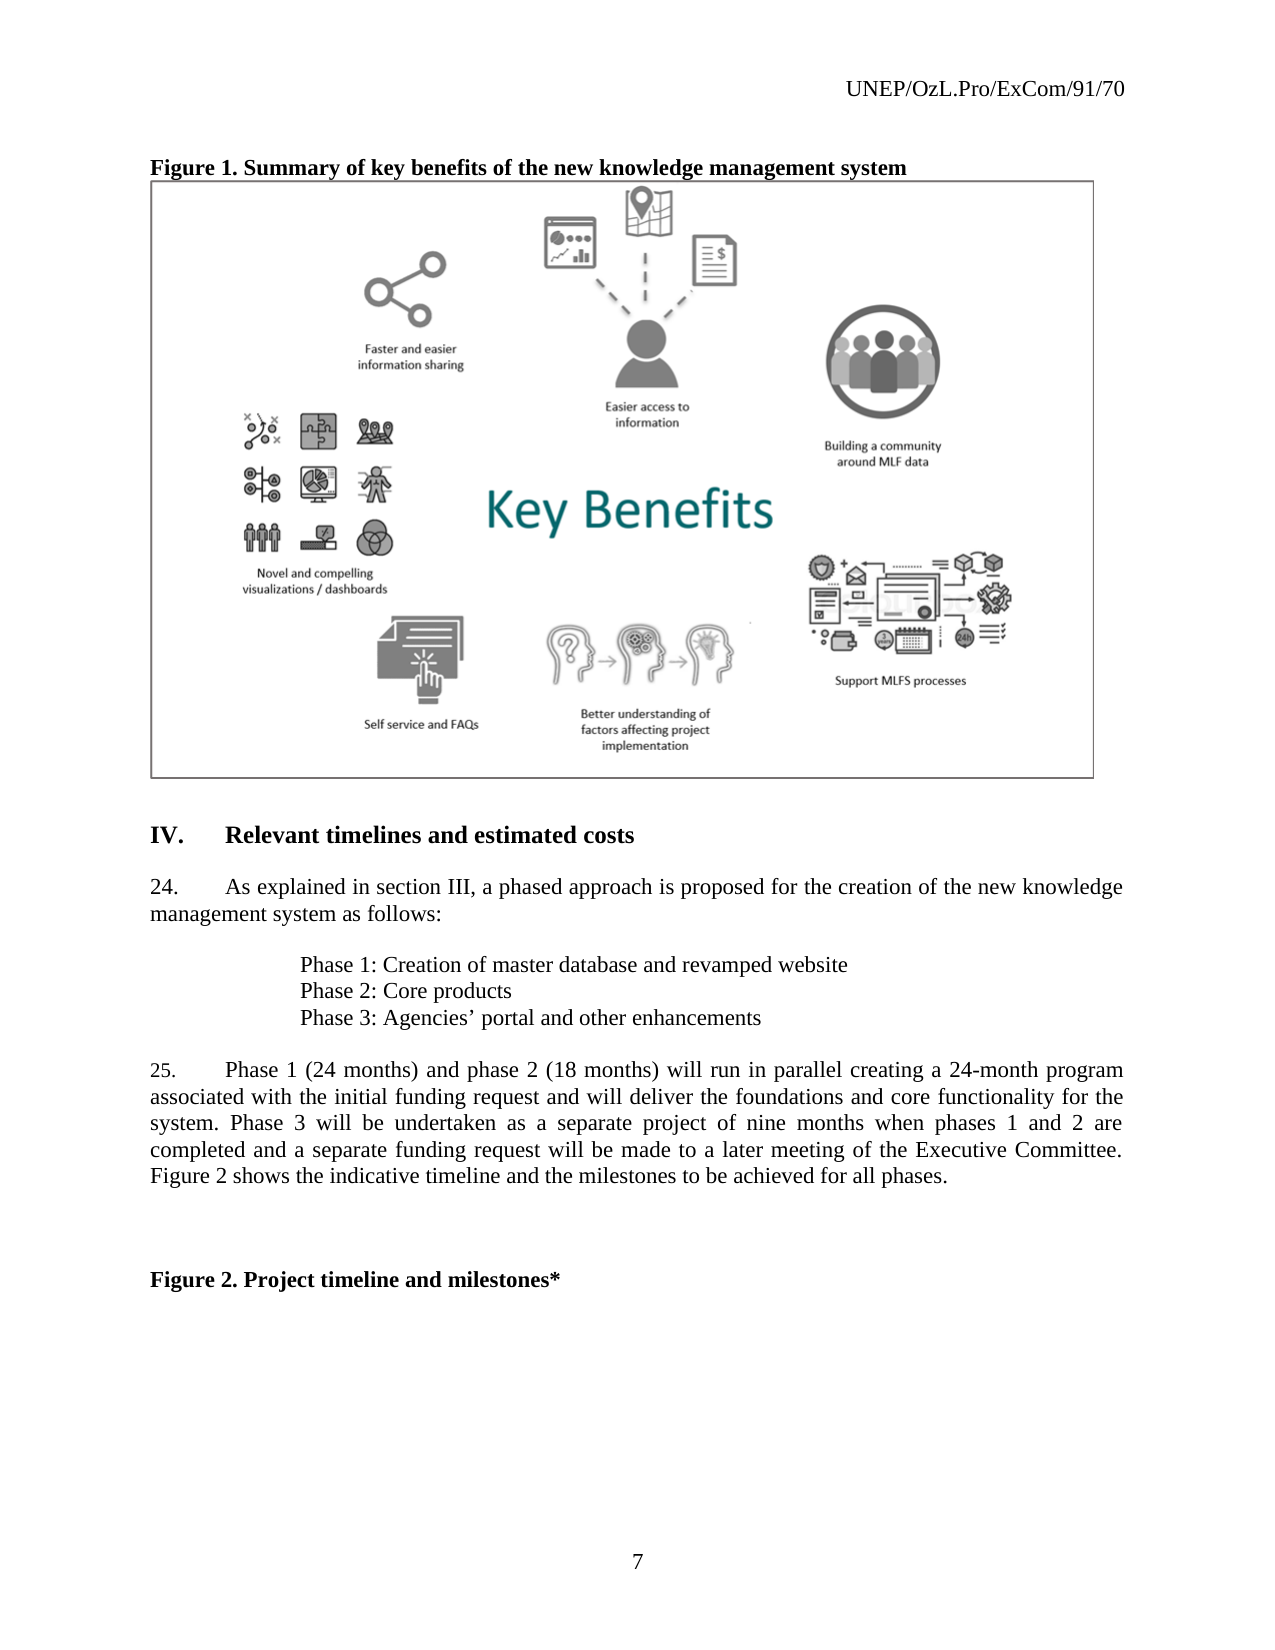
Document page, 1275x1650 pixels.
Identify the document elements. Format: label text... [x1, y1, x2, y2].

list Phase 2: Core products [225, 977, 1125, 1004]
subtitle As explained in section III, a phased approach is proposed for the creation of the new knowledge management system as follows: [150, 873, 1125, 926]
picture [150, 180, 1094, 779]
text Figure 1. Summary of key benefits of the new knowledge management system [150, 154, 1125, 180]
subtitle Phase 1 (24 months) and phase 2 (18 months) will run in parallel creating a 24-month program associated with the initial funding request and will deliver the foundations and core functionality for the system. Phase 3 will be undertaken as a separate project of nine months when phases 1 and 2 are completed and a separate funding request will be made to a later meeting of the Executive Committee. Figure 2 shows the indicative timeline and the milestones to be achieved for all phases. [150, 1057, 1125, 1188]
list Phase 3: Agencies’ portal and other enhancements [225, 1004, 1125, 1030]
list Relevant timelines and estimated costs [150, 820, 1125, 848]
list Phase 1: Creation of master database and revamped website [225, 951, 1125, 977]
text Figure 2. Project timeline and milestones* [150, 1266, 1125, 1292]
